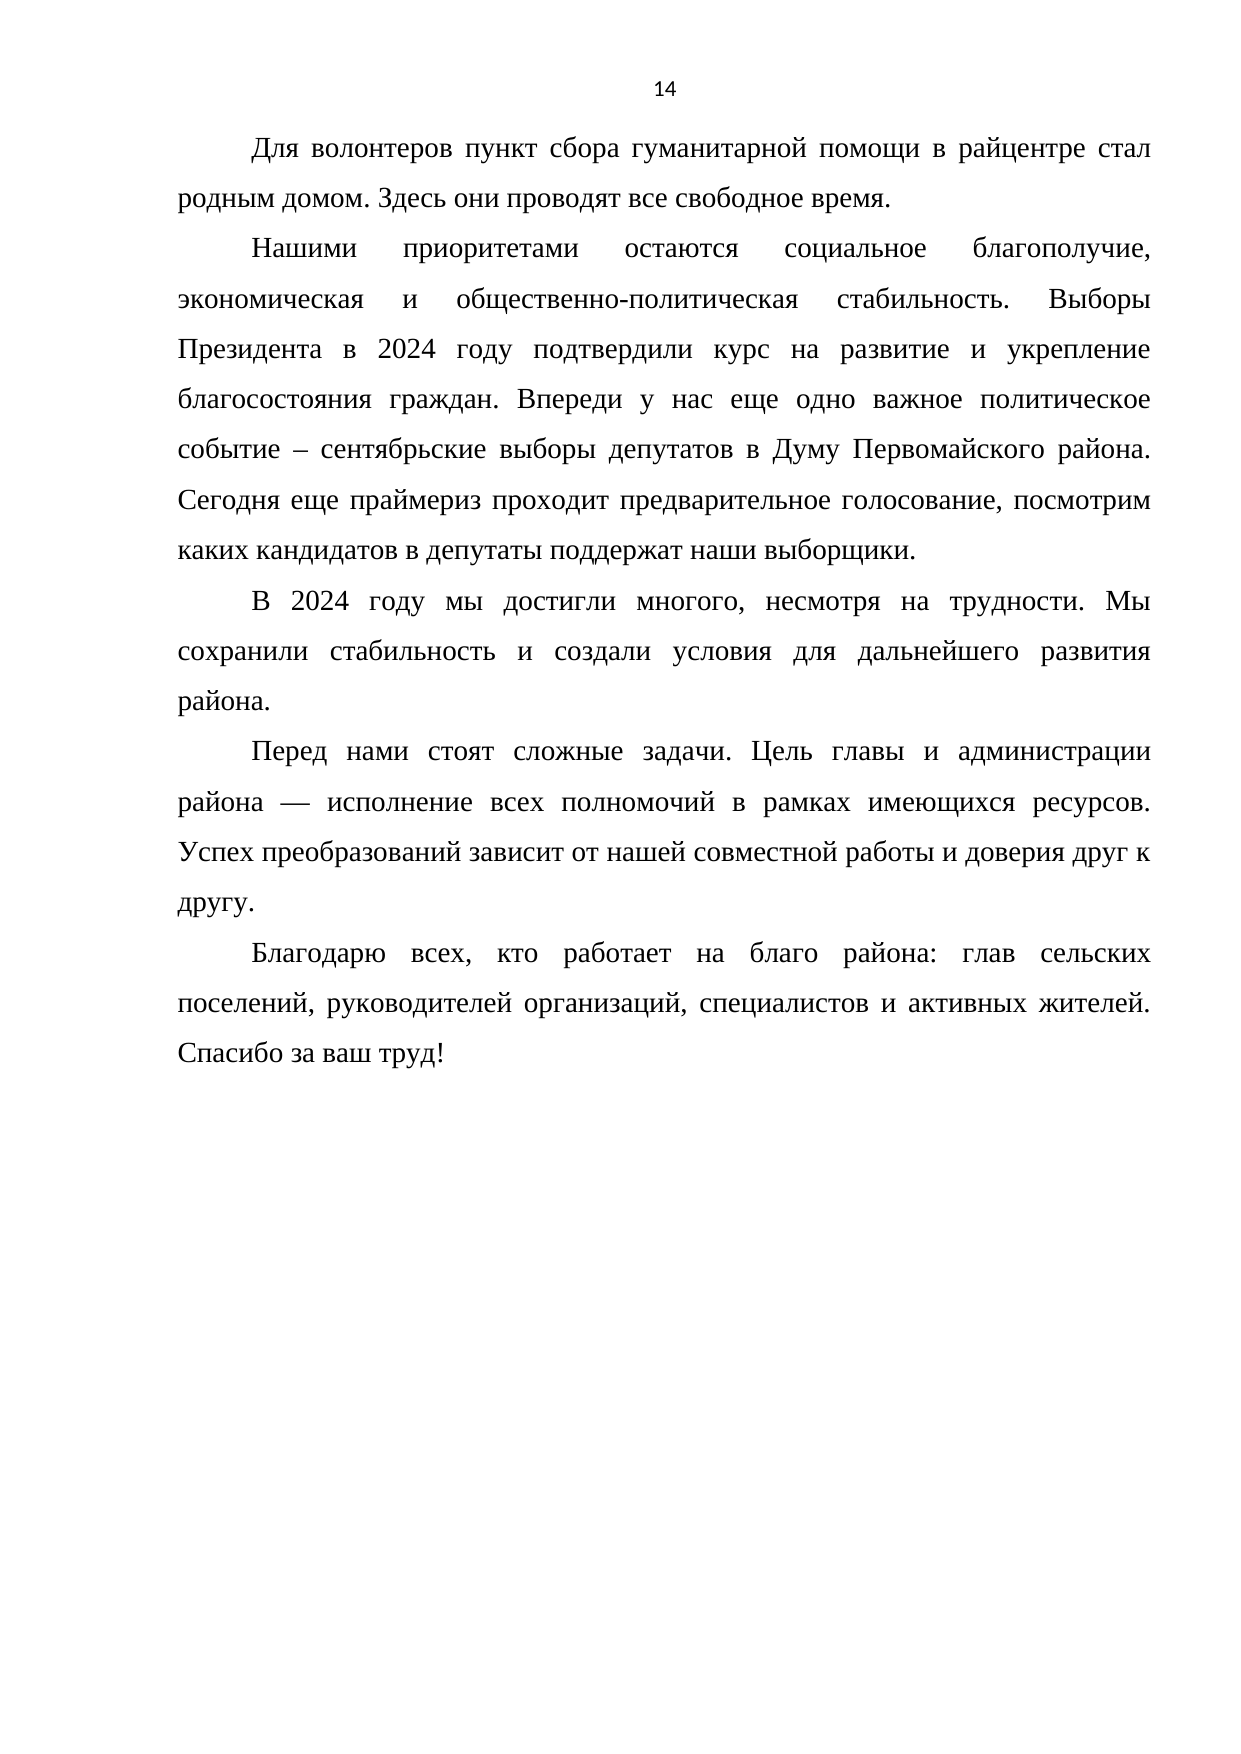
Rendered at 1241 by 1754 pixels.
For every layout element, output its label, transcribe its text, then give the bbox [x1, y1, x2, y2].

text Благодарю всех, кто работает на благо района: глав сельских поселений, руководителей организаций, специалистов и активных жителей. Спасибо за ваш труд! [177, 935, 1152, 1069]
text В 2024 году мы достигли многого, несмотря на трудности. Мы сохранили стабильность и создали условия для дальнейшего развития района. [177, 583, 1152, 717]
text Перед нами стоят сложные задачи. Цель главы и администрации района — исполнение всех полномочий в рамках имеющихся ресурсов. Успех преобразований зависит от нашей совместной работы и доверия друг к другу. [177, 733, 1152, 918]
text Для волонтеров пункт сбора гуманитарной помощи в райцентре стал родным домом. Здесь они проводят все свободное время. [177, 130, 1152, 214]
text Нашими приоритетами остаются социальное благополучие, экономическая и общественно-политическая стабильность. Выборы Президента в 2024 году подтвердили курс на развитие и укрепление благосостояния граждан. Впереди у нас еще одно важное политическое событие – сентябрьские выборы депутатов в Думу Первомайского района. Сегодня еще праймериз проходит предварительное голосование, посмотрим каких кандидатов в депутаты поддержат наши выборщики. [177, 230, 1152, 566]
